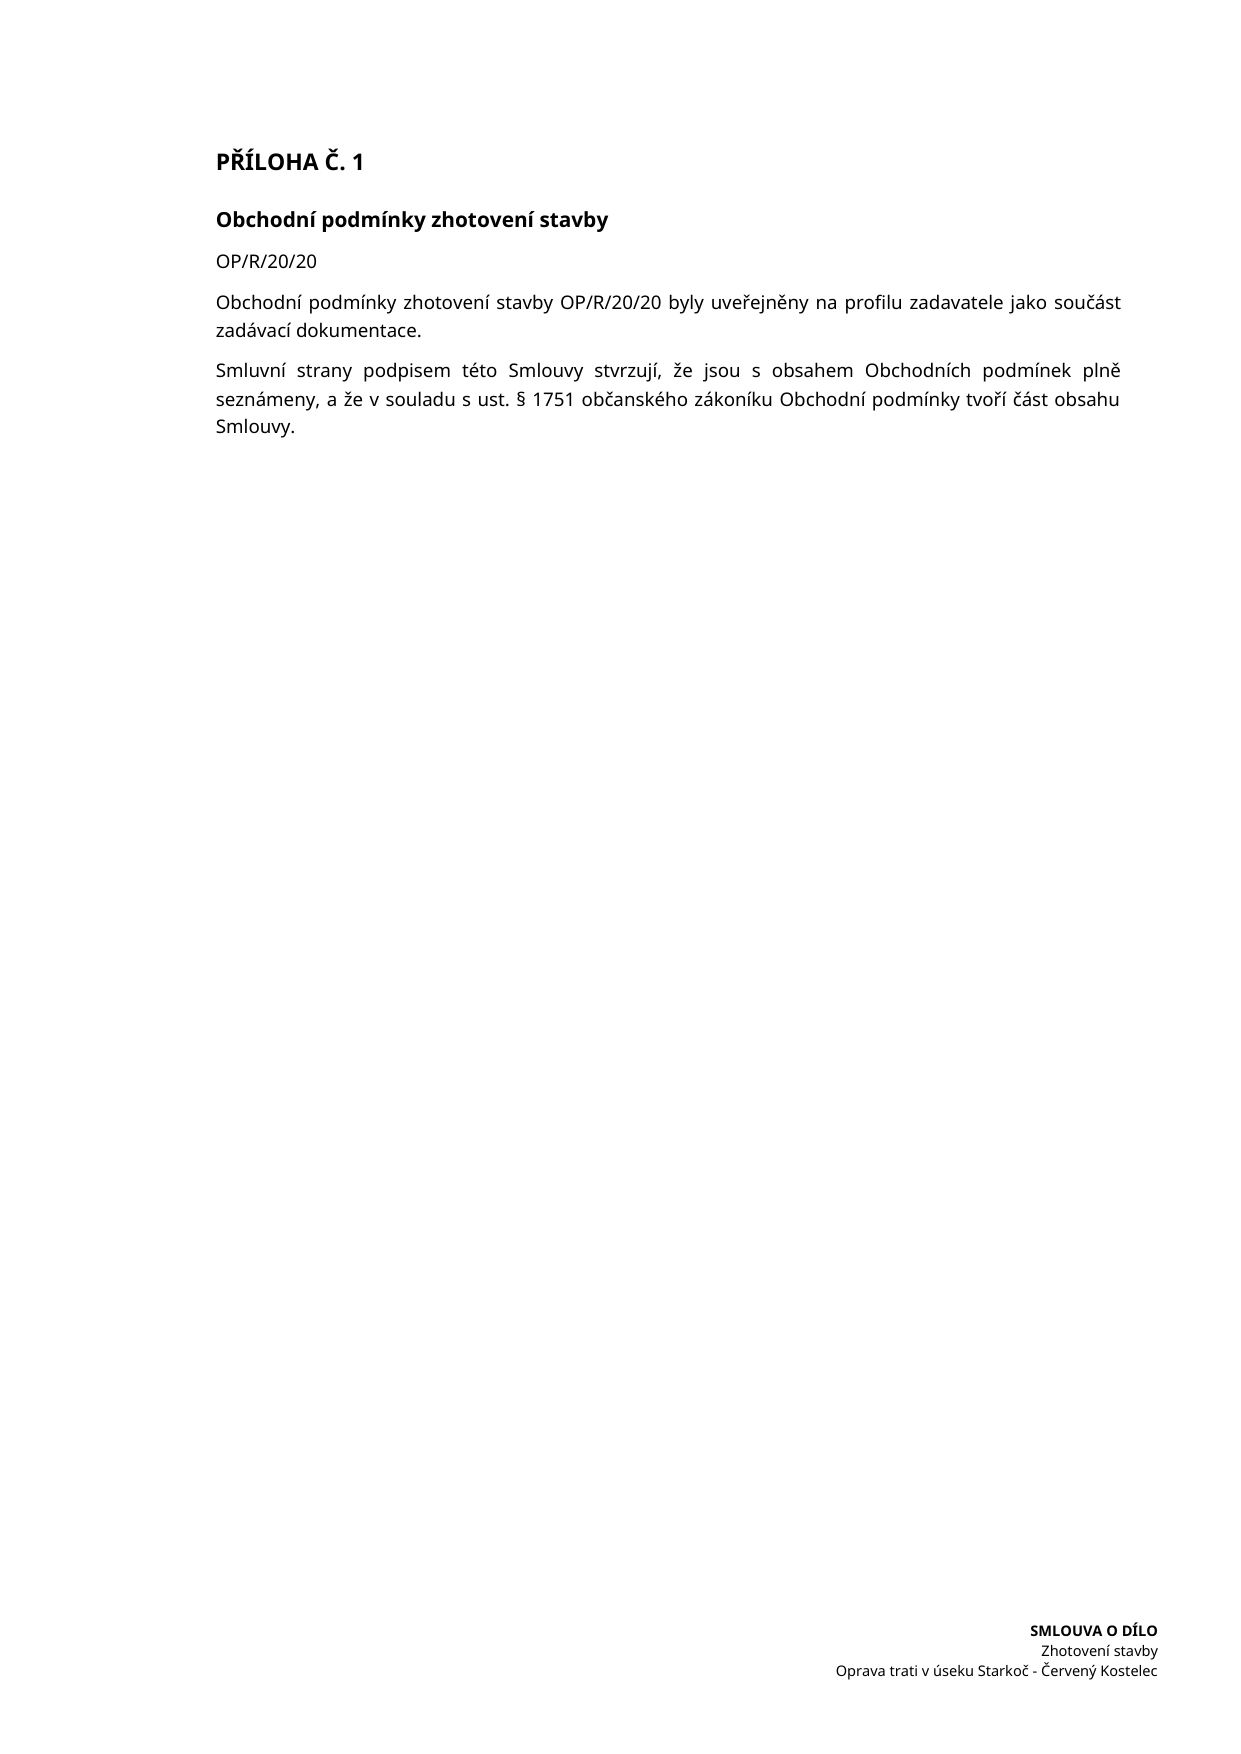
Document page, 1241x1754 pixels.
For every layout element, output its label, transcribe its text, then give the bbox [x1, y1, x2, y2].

text Obchodní podmínky zhotovení stavby OP/R/20/20 byly uveřejněny na profilu zadavatele jako součást zadávací dokumentace. [216, 289, 1122, 343]
text Obchodní podmínky zhotovení stavby [216, 205, 1122, 233]
text Smluvní strany podpisem této Smlouvy stvrzují, že jsou s obsahem Obchodních podmínek plně seznámeny, a že v souladu s ust. § 1751 občanského zákoníku Obchodní podmínky tvoří část obsahu Smlouvy. [216, 358, 1122, 439]
text OP/R/20/20 [216, 249, 1122, 274]
text Příloha č. 1 [216, 146, 1122, 177]
